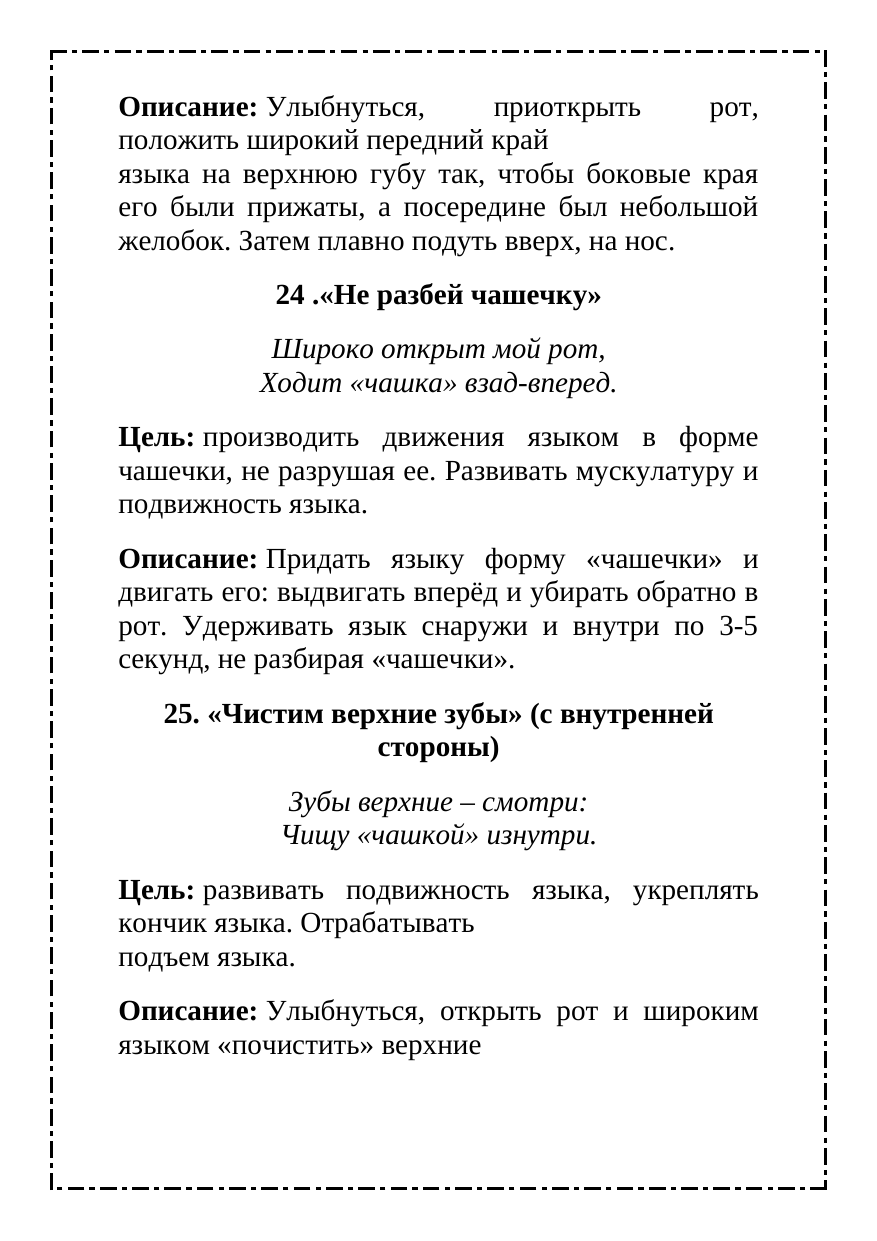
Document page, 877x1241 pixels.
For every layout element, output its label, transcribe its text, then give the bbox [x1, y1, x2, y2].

text Цель: развивать подвижность языка, укреплять кончик языка. Отрабатывать [118, 872, 759, 939]
text Цель: производить движения языком в форме чашечки, не разрушая ее. Развивать мускулатуру и подвижность языка. [118, 419, 759, 520]
text Чищу «чашкой» изнутри. [118, 817, 759, 851]
text языка на верхнюю губу так, чтобы боковые края его были прижаты, а посередине был небольшой желобок. Затем плавно подуть вверх, на нос. [118, 156, 759, 256]
text Описание: Улыбнуться, приоткрыть рот, положить широкий передний край [118, 89, 759, 156]
text Описание: Придать языку форму «чашечки» и двигать его: выдвигать вперёд и убирать обратно в рот. Удерживать язык снаружи и внутри по 3-5 секунд, не разбирая «чашечки». [118, 541, 759, 675]
text 25. «Чистим верхние зубы» (с внутренней стороны) [118, 696, 759, 763]
text 24 .«Не разбей чашечку» [118, 277, 759, 311]
text Широко открыт мой рот, [118, 332, 759, 365]
text Описание: Улыбнуться, открыть рот и широким языком «почистить» верхние [118, 993, 759, 1060]
text подъем языка. [118, 939, 759, 972]
text Ходит «чашка» взад-вперед. [118, 365, 759, 399]
text Зубы верхние – смотри: [118, 784, 759, 817]
